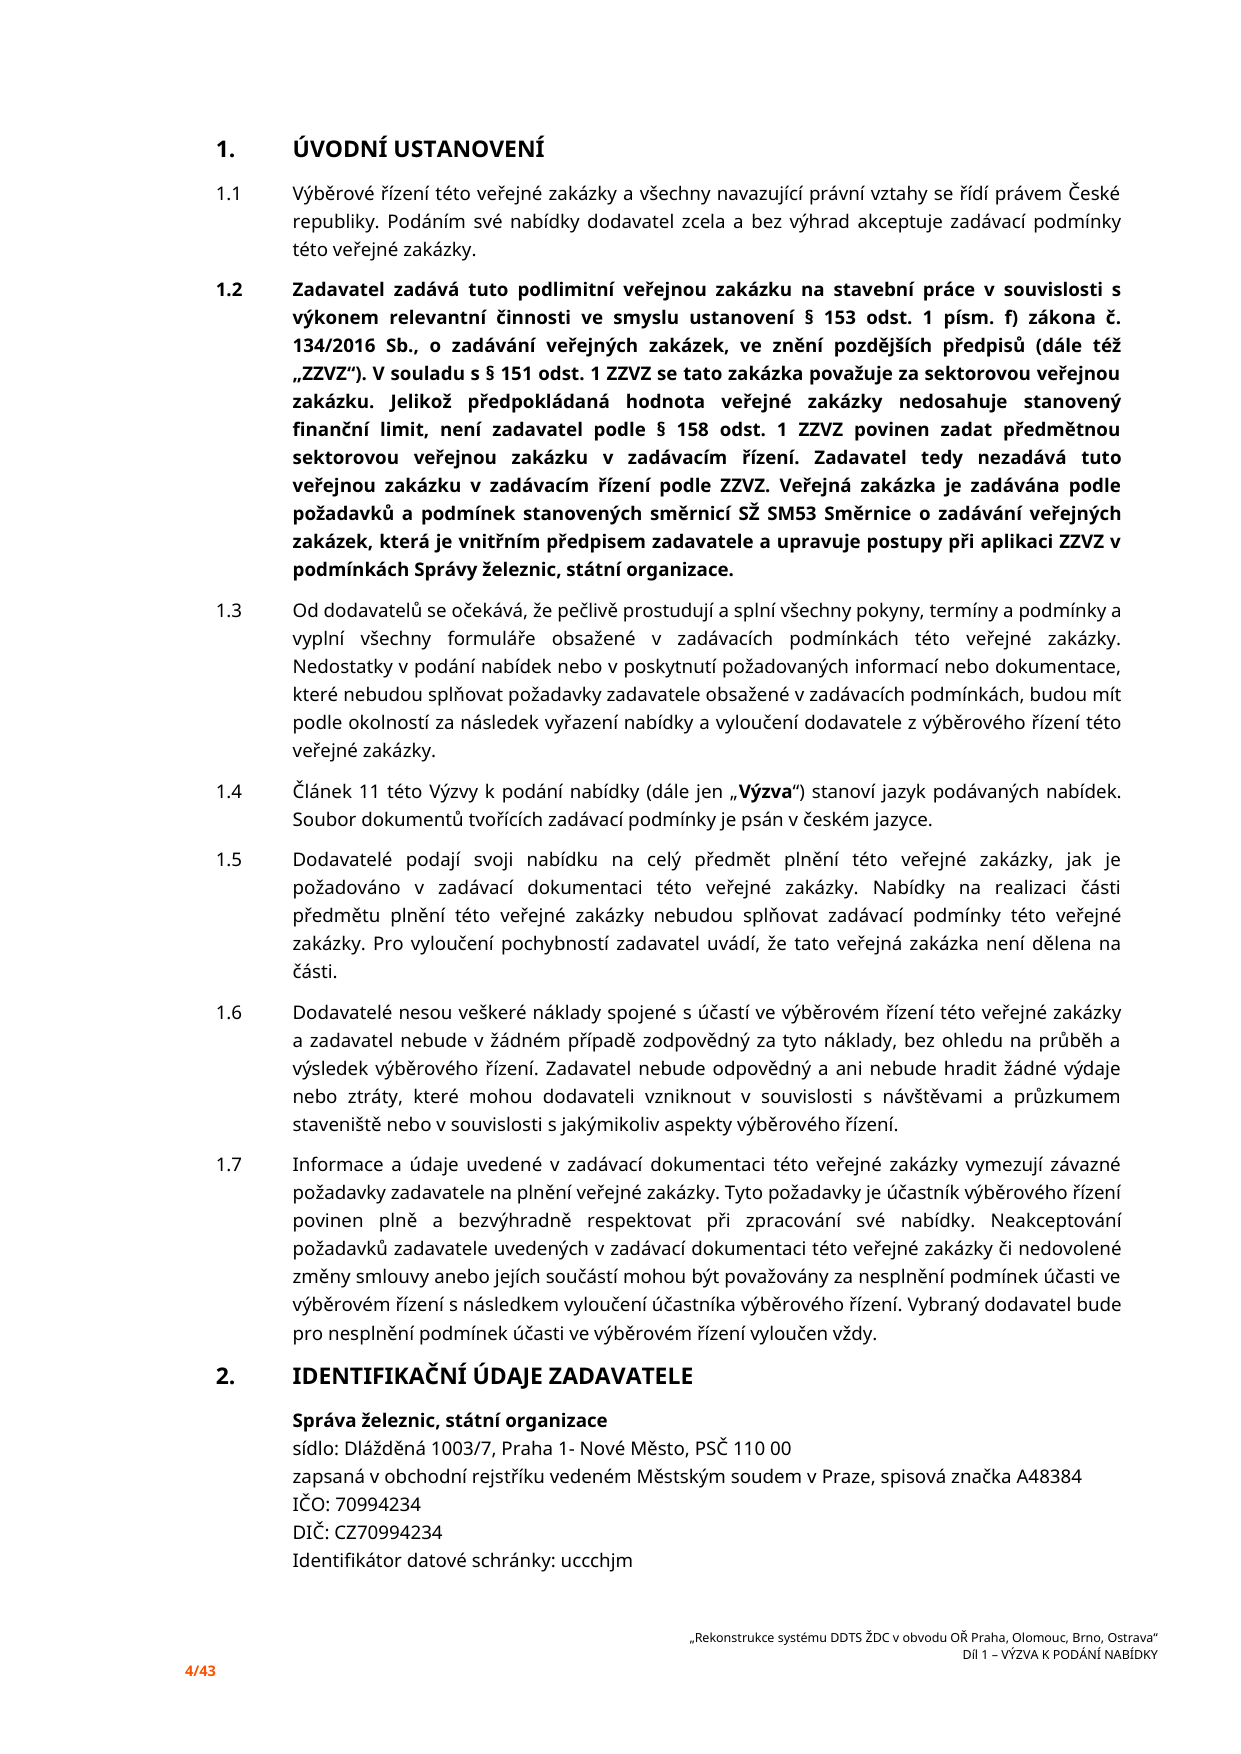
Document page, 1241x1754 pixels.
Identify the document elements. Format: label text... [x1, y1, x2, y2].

text IČO: 70994234 [292, 1491, 1122, 1517]
text Zadavatel zadává tuto podlimitní veřejnou zakázku na stavební práce v souvislosti s výkonem relevantní činnosti ve smyslu ustanovení § 153 odst. 1 písm. f) zákona č. 134/2016 Sb., o zadávání veřejných zakázek, ve znění pozdějších předpisů (dále též „ZZVZ“). V souladu s § 151 odst. 1 ZZVZ se tato zakázka považuje za sektorovou veřejnou zakázku. Jelikož předpokládaná hodnota veřejné zakázky nedosahuje stanovený finanční limit, není zadavatel podle § 158 odst. 1 ZZVZ povinen zadat předmětnou sektorovou veřejnou zakázku v zadávacím řízení. Zadavatel tedy nezadává tuto veřejnou zakázku v zadávacím řízení podle ZZVZ. Veřejná zakázka je zadávána podle požadavků a podmínek stanovených směrnicí SŽ SM53 Směrnice o zadávání veřejných zakázek, která je vnitřním předpisem zadavatele a upravuje postupy při aplikaci ZZVZ v podmínkách Správy železnic, státní organizace. [216, 277, 1122, 582]
text Výběrové řízení této veřejné zakázky a všechny navazující právní vztahy se řídí právem České republiky. Podáním své nabídky dodavatel zcela a bez výhrad akceptuje zadávací podmínky této veřejné zakázky. [216, 180, 1122, 262]
text Dodavatelé podají svoji nabídku na celý předmět plnění této veřejné zakázky, jak je požadováno v zadávací dokumentaci této veřejné zakázky. Nabídky na realizaci části předmětu plnění této veřejné zakázky nebudou splňovat zadávací podmínky této veřejné zakázky. Pro vyloučení pochybností zadavatel uvádí, že tato veřejná zakázka není dělena na části. [216, 846, 1122, 984]
text Identifikátor datové schránky: uccchjm [292, 1547, 1122, 1573]
text DIČ: CZ70994234 [292, 1519, 1122, 1545]
text sídlo: Dlážděná 1003/7, Praha 1- Nové Město, PSČ 110 00 [292, 1435, 1122, 1461]
text Článek 11 této Výzvy k podání nabídky (dále jen „Výzva“) stanoví jazyk podávaných nabídek. Soubor dokumentů tvořících zadávací podmínky je psán v českém jazyce. [216, 778, 1122, 831]
text ÚVODNÍ USTANOVENÍ [216, 133, 1122, 164]
text Dodavatelé nesou veškeré náklady spojené s účastí ve výběrovém řízení této veřejné zakázky a zadavatel nebude v žádném případě zodpovědný za tyto náklady, bez ohledu na průběh a výsledek výběrového řízení. Zadavatel nebude odpovědný a ani nebude hradit žádné výdaje nebo ztráty, které mohou dodavateli vzniknout v souvislosti s návštěvami a průzkumem staveniště nebo v souvislosti s jakýmikoliv aspekty výběrového řízení. [216, 999, 1122, 1137]
text Správa železnic, státní organizace [292, 1407, 1122, 1433]
text zapsaná v obchodní rejstříku vedeném Městským soudem v Praze, spisová značka A48384 [292, 1463, 1122, 1489]
text IDENTIFIKAČNÍ ÚDAJE ZADAVATELE [216, 1360, 1122, 1392]
text Od dodavatelů se očekává, že pečlivě prostudují a splní všechny pokyny, termíny a podmínky a vyplní všechny formuláře obsažené v zadávacích podmínkách této veřejné zakázky. Nedostatky v podání nabídek nebo v poskytnutí požadovaných informací nebo dokumentace, které nebudou splňovat požadavky zadavatele obsažené v zadávacích podmínkách, budou mít podle okolností za následek vyřazení nabídky a vyloučení dodavatele z výběrového řízení této veřejné zakázky. [216, 597, 1122, 763]
text Informace a údaje uvedené v zadávací dokumentaci této veřejné zakázky vymezují závazné požadavky zadavatele na plnění veřejné zakázky. Tyto požadavky je účastník výběrového řízení povinen plně a bezvýhradně respektovat při zpracování své nabídky. Neakceptování požadavků zadavatele uvedených v zadávací dokumentaci této veřejné zakázky či nedovolené změny smlouvy anebo jejích součástí mohou být považovány za nesplnění podmínek účasti ve výběrovém řízení s následkem vyloučení účastníka výběrového řízení. Vybraný dodavatel bude pro nesplnění podmínek účasti ve výběrovém řízení vyloučen vždy. [216, 1152, 1122, 1345]
